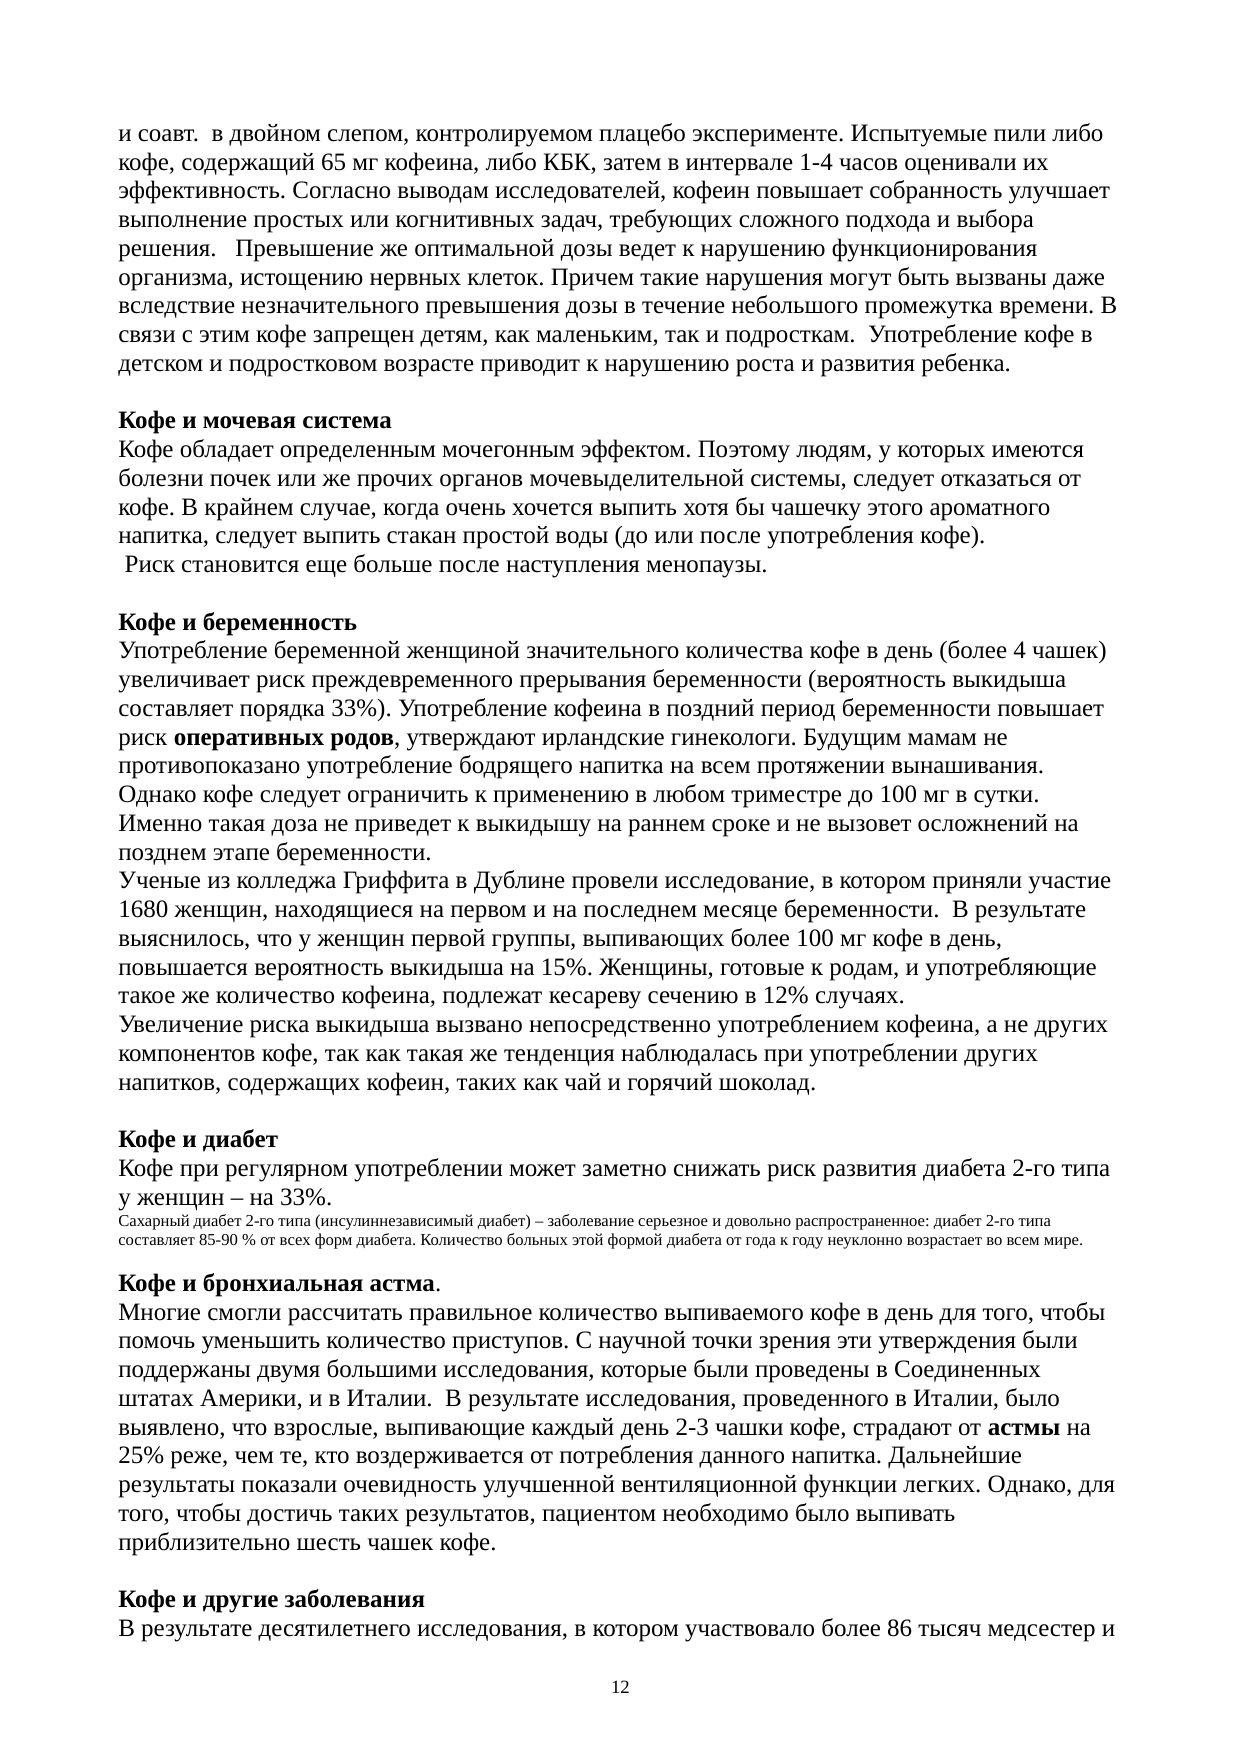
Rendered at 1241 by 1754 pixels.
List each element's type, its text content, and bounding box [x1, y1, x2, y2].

text Риск становится еще больше после наступления менопаузы. [118, 549, 1122, 578]
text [118, 118, 1122, 406]
text Кофе и диабет [118, 1124, 1122, 1153]
text Кофе обладает определенным мочегонным эффектом. Поэтому людям, у которых имеются болезни почек или же прочих органов мочевыделительной системы, следует отказаться от кофе. В крайнем случае, когда очень хочется выпить хотя бы чашечку этого ароматного напитка, следует выпить стакан простой воды (до или после употребления кофе). [118, 434, 1122, 549]
text Кофе при регулярном употреблении может заметно снижать риск развития диабета 2-го типа у женщин – на 33%. [118, 1153, 1122, 1211]
text Сахарный диабет 2-го типа (инсулиннезависимый диабет) – заболевание серьезное и довольно распространенное: диабет 2-го типа составляет 85-90 % от всех форм диабета. Количество больных этой формой диабета от года к году неуклонно возрастает во всем мире. [118, 1211, 1122, 1249]
text Кофе и бронхиальная астма. [118, 1268, 1122, 1297]
text Ученые из колледжа Гриффита в Дублине провели исследование, в котором приняли участие 1680 женщин, находящиеся на первом и на последнем месяце беременности. В результате выяснилось, что у женщин первой группы, выпивающих более 100 мг кофе в день, повышается вероятность выкидыша на 15%. Женщины, готовые к родам, и употребляющие такое же количество кофеина, подлежат кесареву сечению в 12% случаях. [118, 866, 1122, 1009]
text Кофе и мочевая система [118, 406, 1122, 434]
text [118, 1584, 1122, 1642]
text Кофе и беременность [118, 607, 1122, 636]
text Увеличение риска выкидыша вызвано непосредственно употреблением кофеина, а не других компонентов кофе, так как такая же тенденция наблюдалась при употреблении других напитков, содержащих кофеин, таких как чай и горячий шоколад. [118, 1009, 1122, 1096]
text Многие смогли рассчитать правильное количество выпиваемого кофе в день для того, чтобы помочь уменьшить количество приступов. С научной точки зрения эти утверждения были поддержаны двумя большими исследования, которые были проведены в Соединенных штатах Америки, и в Италии. В результате исследования, проведенного в Италии, было выявлено, что взрослые, выпивающие каждый день 2-3 чашки кофе, страдают от астмы на 25% реже, чем те, кто воздерживается от потребления данного напитка. Дальнейшие результаты показали очевидность улучшенной вентиляционной функции легких. Однако, для того, чтобы достичь таких результатов, пациентом необходимо было выпивать приблизительно шесть чашек кофе. [118, 1297, 1122, 1556]
text Употребление беременной женщиной значительного количества кофе в день (более 4 чашек) увеличивает риск преждевременного прерывания беременности (вероятность выкидыша составляет порядка 33%). Употребление кофеина в поздний период беременности повышает риск оперативных родов, утверждают ирландские гинекологи. Будущим мамам не противопоказано употребление бодрящего напитка на всем протяжении вынашивания. Однако кофе следует ограничить к применению в любом триместре до 100 мг в сутки. Именно такая доза не приведет к выкидышу на раннем сроке и не вызовет осложнений на позднем этапе беременности. [118, 636, 1122, 866]
